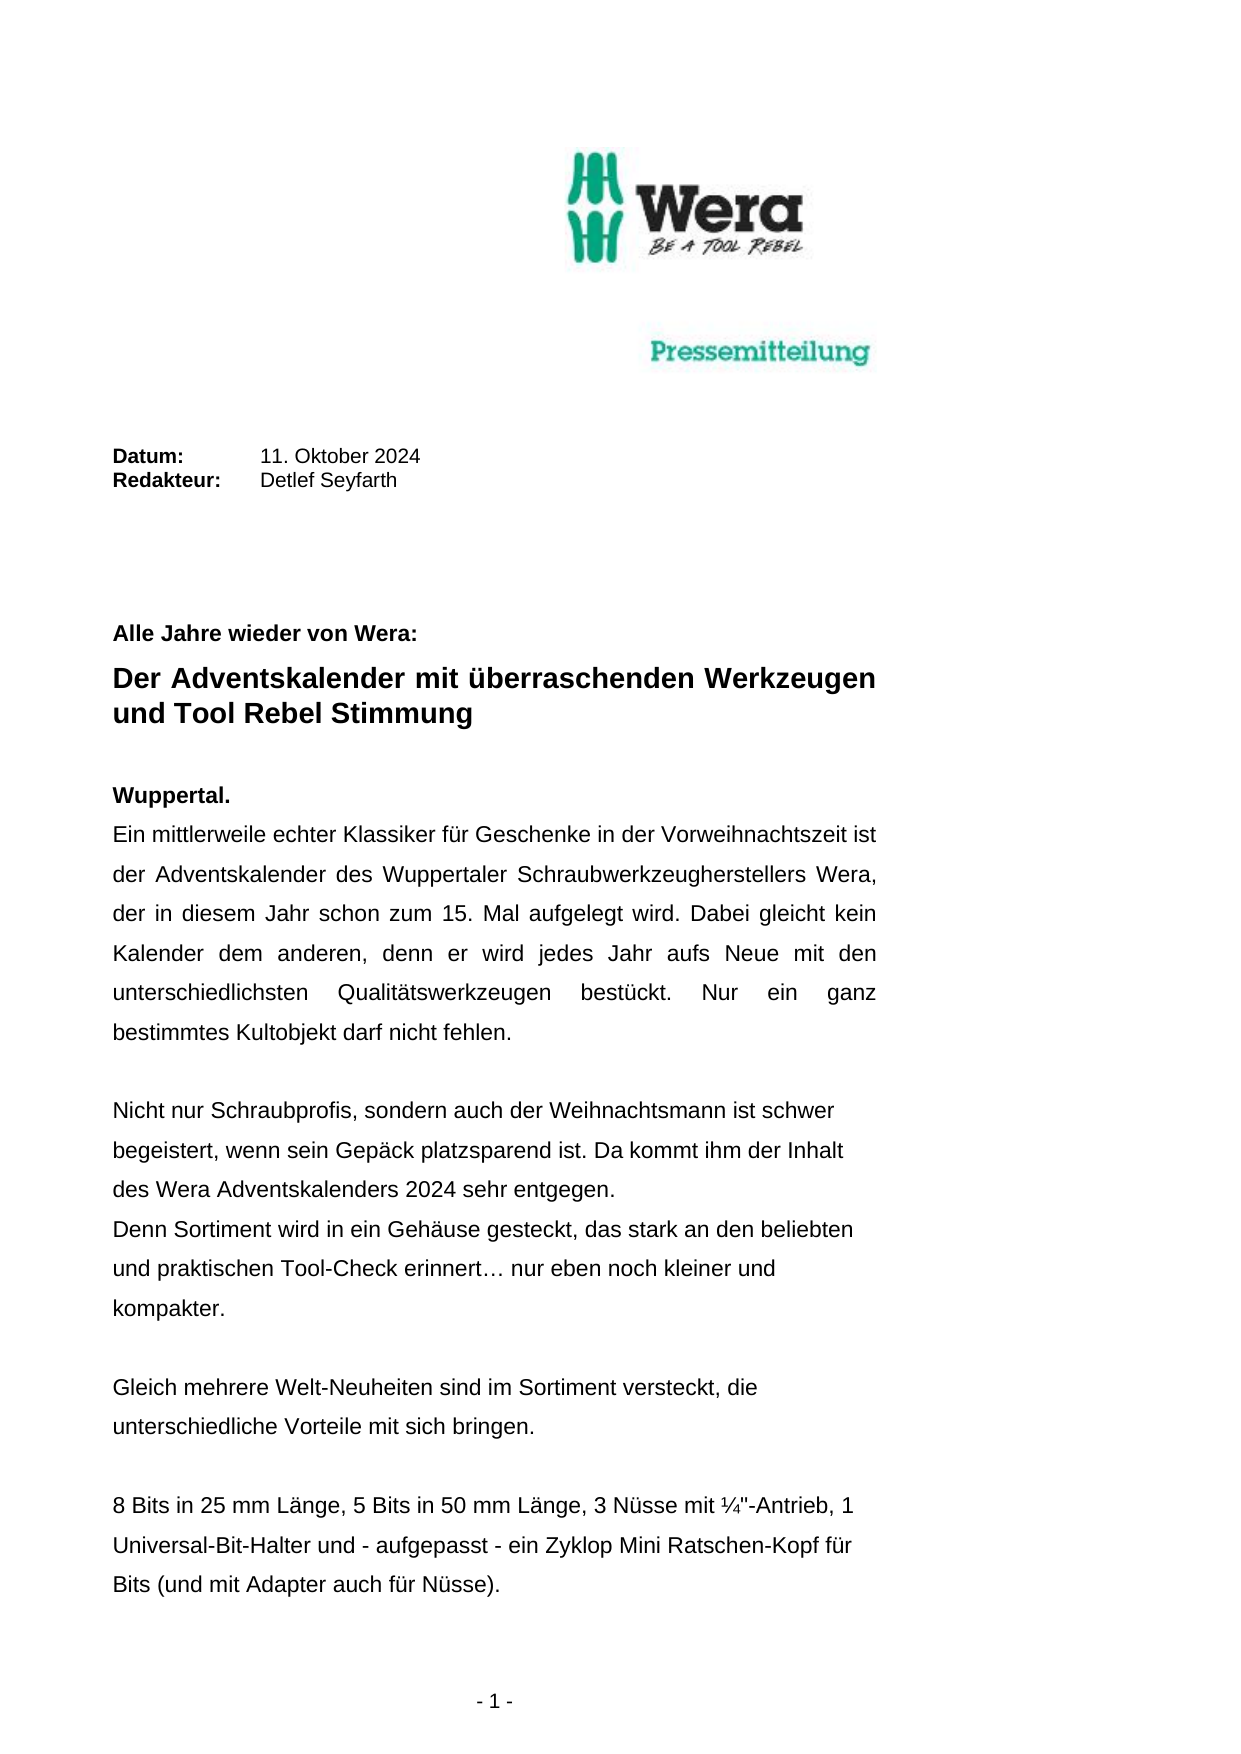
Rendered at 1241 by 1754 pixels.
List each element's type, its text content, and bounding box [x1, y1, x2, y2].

text Alle Jahre wieder von Wera: [112, 611, 877, 646]
text Ein mittlerweile echter Klassiker für Geschenke in der Vorweihnachtszeit ist der Adventskalender des Wuppertaler Schraubwerkzeugherstellers Wera, der in diesem Jahr schon zum 15. Mal aufgelegt wird. Dabei gleicht kein Kalender dem anderen, denn er wird jedes Jahr aufs Neue mit den unterschiedlichsten Qualitätswerkzeugen bestückt. Nur ein ganz bestimmtes Kultobjekt darf nicht fehlen. [112, 821, 877, 1045]
text Gleich mehrere Welt-Neuheiten sind im Sortiment versteckt, die unterschiedliche Vorteile mit sich bringen. [112, 1374, 877, 1479]
text Wuppertal. [112, 782, 877, 808]
text Redakteur: Detlef Seyfarth [112, 468, 877, 492]
text 8 Bits in 25 mm Länge, 5 Bits in 50 mm Länge, 3 Nüsse mit ¼"-Antrieb, 1 Universal-Bit-Halter und - aufgepasst - ein Zyklop Mini Ratschen-Kopf für Bits (und mit Adapter auch für Nüsse). [112, 1492, 877, 1598]
picture [564, 147, 878, 374]
text Datum: 11. Oktober 2024 [112, 444, 877, 468]
text Nicht nur Schraubprofis, sondern auch der Weihnachtsmann ist schwer begeistert, wenn sein Gepäck platzsparend ist. Da kommt ihm der Inhalt des Wera Adventskalenders 2024 sehr entgegen. [112, 1097, 877, 1203]
text Denn Sortiment wird in ein Gehäuse gesteckt, das stark an den beliebten und praktischen Tool-Check erinnert… nur eben noch kleiner und kompakter. [112, 1216, 877, 1321]
text Der Adventskalender mit überraschenden Werkzeugen und Tool Rebel Stimmung [112, 659, 877, 730]
